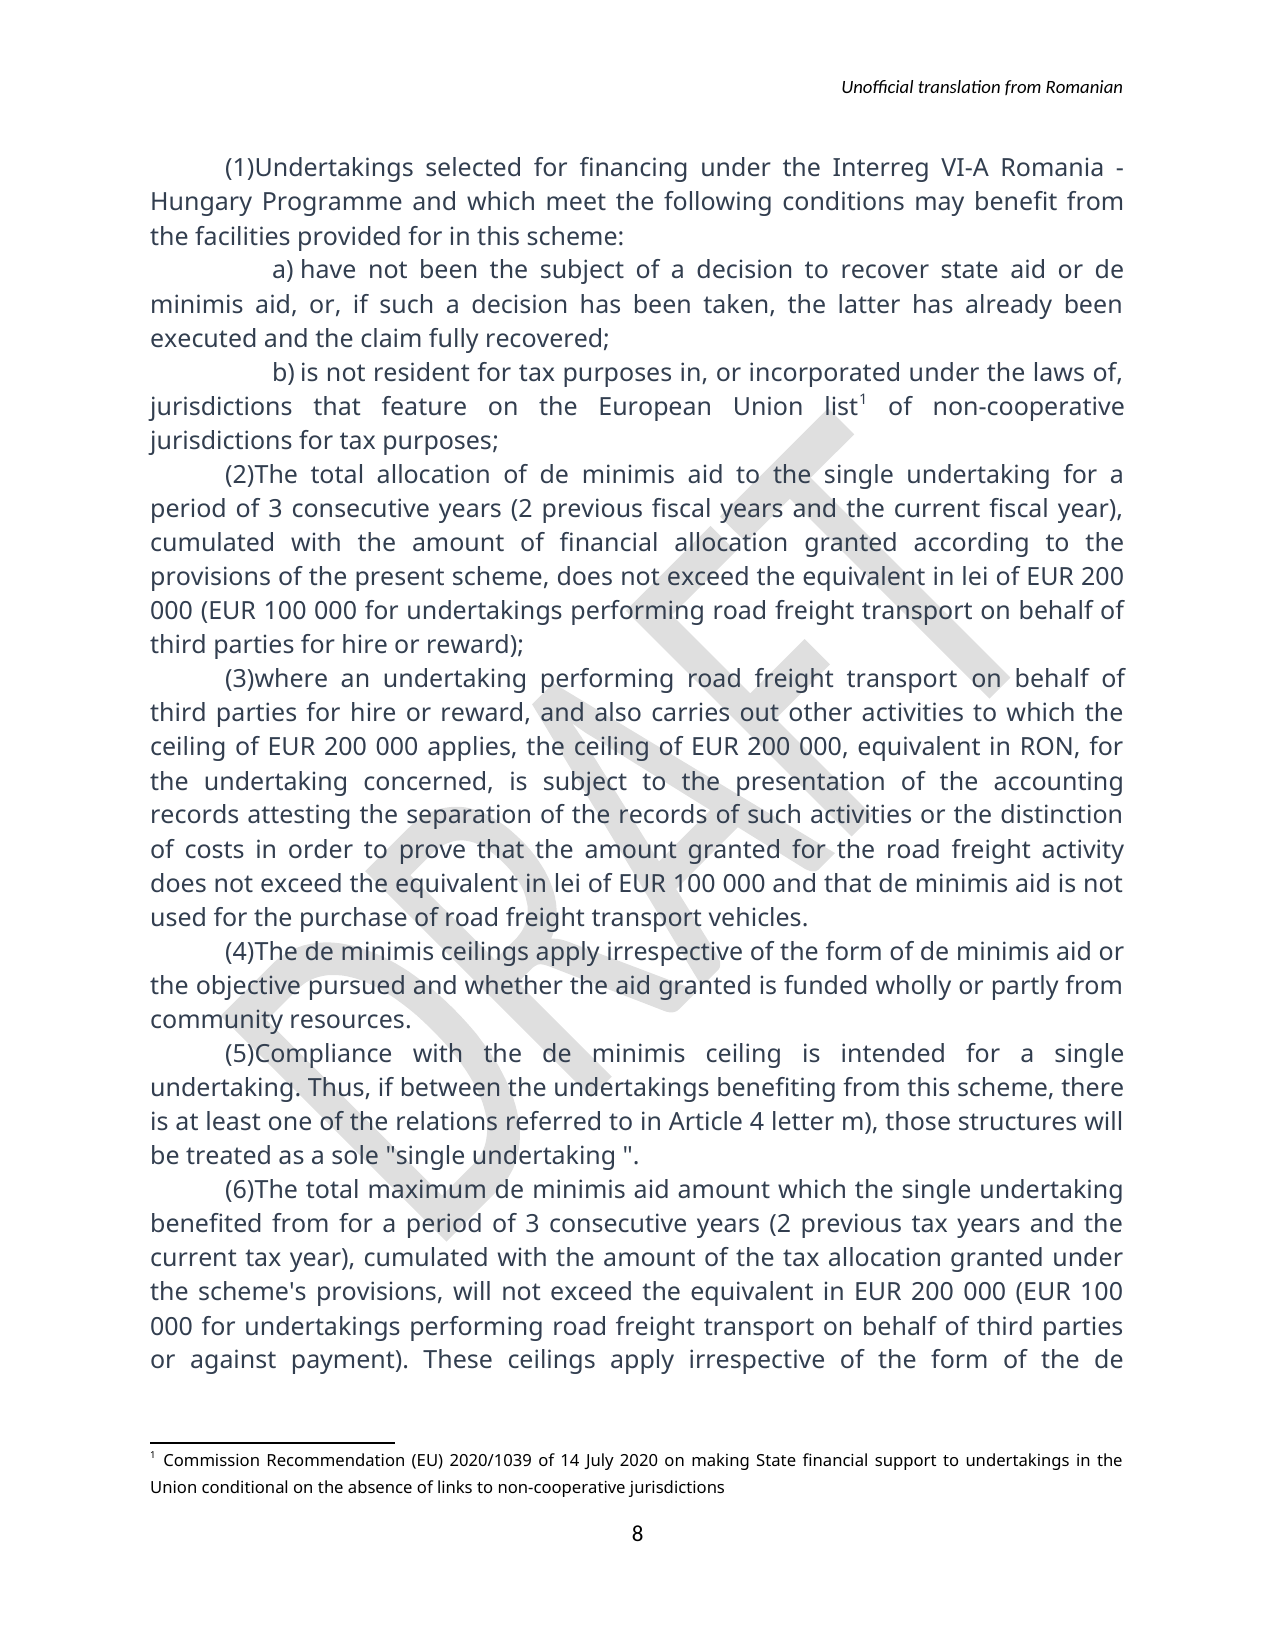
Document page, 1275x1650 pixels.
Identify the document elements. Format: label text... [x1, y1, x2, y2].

list The total allocation of de minimis aid to the single undertaking for a period of 3 consecutive years (2 previous fiscal years and the current fiscal year), cumulated with the amount of financial allocation granted according to the provisions of the present scheme, does not exceed the equivalent in lei of EUR 200 000 (EUR 100 000 for undertakings performing road freight transport on behalf of third parties for hire or reward); [150, 457, 1125, 661]
list Undertakings selected for financing under the Interreg VI-A Romania - Hungary Programme and which meet the following conditions may benefit from the facilities provided for in this scheme: [150, 150, 1125, 252]
list The de minimis ceilings apply irrespective of the form of de minimis aid or the objective pursued and whether the aid granted is funded wholly or partly from community resources. [150, 933, 1125, 1036]
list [150, 1172, 1125, 1376]
list is not resident for tax purposes in, or incorporated under the laws of, jurisdictions that feature on the European Union list of non-cooperative jurisdictions for tax purposes; [150, 354, 1125, 457]
list where an undertaking performing road freight transport on behalf of third parties for hire or reward, and also carries out other activities to which the ceiling of EUR 200 000 applies, the ceiling of EUR 200 000, equivalent in RON, for the undertaking concerned, is subject to the presentation of the accounting records attesting the separation of the records of such activities or the distinction of costs in order to prove that the amount granted for the road freight activity does not exceed the equivalent in lei of EUR 100 000 and that de minimis aid is not used for the purchase of road freight transport vehicles. [150, 661, 1125, 933]
list Compliance with the de minimis ceiling is intended for a single undertaking. Thus, if between the undertakings benefiting from this scheme, there is at least one of the relations referred to in Article 4 letter m), those structures will be treated as a sole "single undertaking ". [150, 1036, 1125, 1172]
list have not been the subject of a decision to recover state aid or de minimis aid, or, if such a decision has been taken, the latter has already been executed and the claim fully recovered; [150, 252, 1125, 354]
